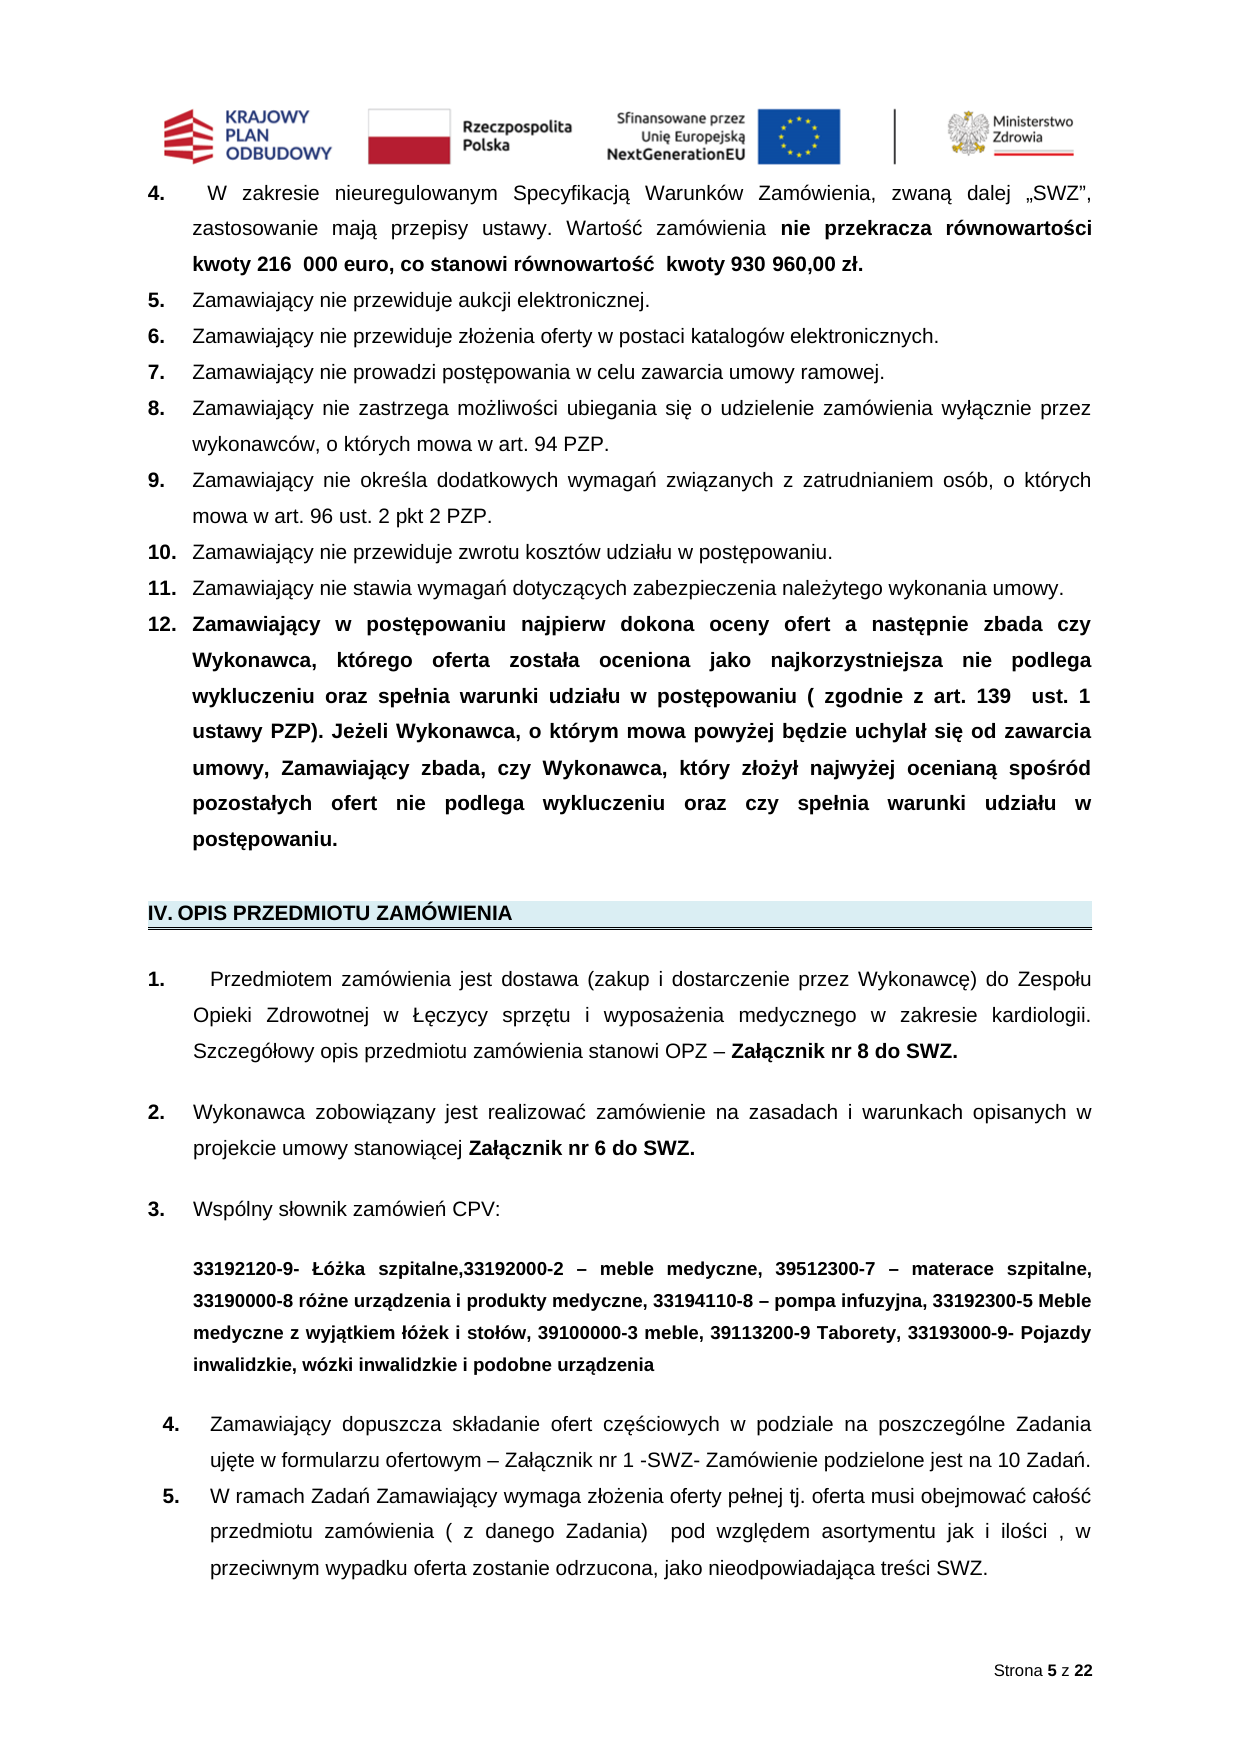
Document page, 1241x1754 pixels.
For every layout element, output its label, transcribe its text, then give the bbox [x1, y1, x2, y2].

list Wspólny słownik zamówień CPV: [148, 1196, 1092, 1220]
list Wykonawca zobowiązany jest realizować zamówienie na zasadach i warunkach opisanych w projekcie umowy stanowiącej Załącznik nr 6 do SWZ. [148, 1099, 1092, 1159]
picture [147, 86, 1093, 181]
list Zamawiający w postępowaniu najpierw dokona oceny ofert a następnie zbada czy Wykonawca, którego oferta została oceniona jako najkorzystniejsza nie podlega wykluczeniu oraz spełnia warunki udziału w postępowaniu ( zgodnie z art. 139 ust. 1 ustawy PZP). Jeżeli Wykonawca, o którym mowa powyżej będzie uchylał się od zawarcia umowy, Zamawiający zbada, czy Wykonawca, który złożył najwyżej ocenianą spośród pozostałych ofert nie podlega wykluczeniu oraz czy spełnia warunki udziału w postępowaniu. [148, 612, 1092, 851]
list Przedmiotem zamówienia jest dostawa (zakup i dostarczenie przez Wykonawcę) do Zespołu Opieki Zdrowotnej w Łęczycy sprzętu i wyposażenia medycznego w zakresie kardiologii. Szczegółowy opis przedmiotu zamówienia stanowi OPZ – Załącznik nr 8 do SWZ. [148, 967, 1092, 1063]
list Zamawiający nie stawia wymagań dotyczących zabezpieczenia należytego wykonania umowy. [148, 576, 1092, 599]
list Zamawiający nie przewiduje zwrotu kosztów udziału w postępowaniu. [148, 540, 1092, 564]
list W ramach Zadań Zamawiający wymaga złożenia oferty pełnej tj. oferta musi obejmować całość przedmiotu zamówienia ( z danego Zadania) pod względem asortymentu jak i ilości , w przeciwnym wypadku oferta zostanie odrzucona, jako nieodpowiadająca treści SWZ. [162, 1483, 1092, 1579]
list W zakresie nieuregulowanym Specyfikacją Warunków Zamówienia, zwaną dalej „SWZ”, zastosowanie mają przepisy ustawy. Wartość zamówienia nie przekracza równowartości kwoty 216 000 euro, co stanowi równowartość kwoty 930 960,00 zł. [148, 181, 1092, 276]
list Zamawiający nie przewiduje aukcji elektronicznej. [148, 288, 1092, 312]
list Zamawiający nie prowadzi postępowania w celu zawarcia umowy ramowej. [148, 360, 1092, 384]
list Zamawiający nie zastrzega możliwości ubiegania się o udzielenie zamówienia wyłącznie przez wykonawców, o których mowa w art. 94 PZP. [148, 396, 1092, 456]
list Zamawiający nie przewiduje złożenia oferty w postaci katalogów elektronicznych. [148, 324, 1092, 348]
list Zamawiający dopuszcza składanie ofert częściowych w podziale na poszczególne Zadania ujęte w formularzu ofertowym – Załącznik nr 1 -SWZ- Zamówienie podzielone jest na 10 Zadań. [162, 1412, 1092, 1471]
list OPIS PRZEDMIOTU ZAMÓWIENIA [148, 901, 1092, 927]
list Zamawiający nie określa dodatkowych wymagań związanych z zatrudnianiem osób, o których mowa w art. 96 ust. 2 pkt 2 PZP. [148, 468, 1092, 528]
text 33192120-9- Łóżka szpitalne,33192000-2 – meble medyczne, 39512300-7 – materace szpitalne, 33190000-8 różne urządzenia i produkty medyczne, 33194110-8 – pompa infuzyjna, 33192300-5 Meble medyczne z wyjątkiem łóżek i stołów, 39100000-3 meble, 39113200-9 Taborety, 33193000-9- Pojazdy inwalidzkie, wózki inwalidzkie i podobne urządzenia [193, 1257, 1092, 1376]
